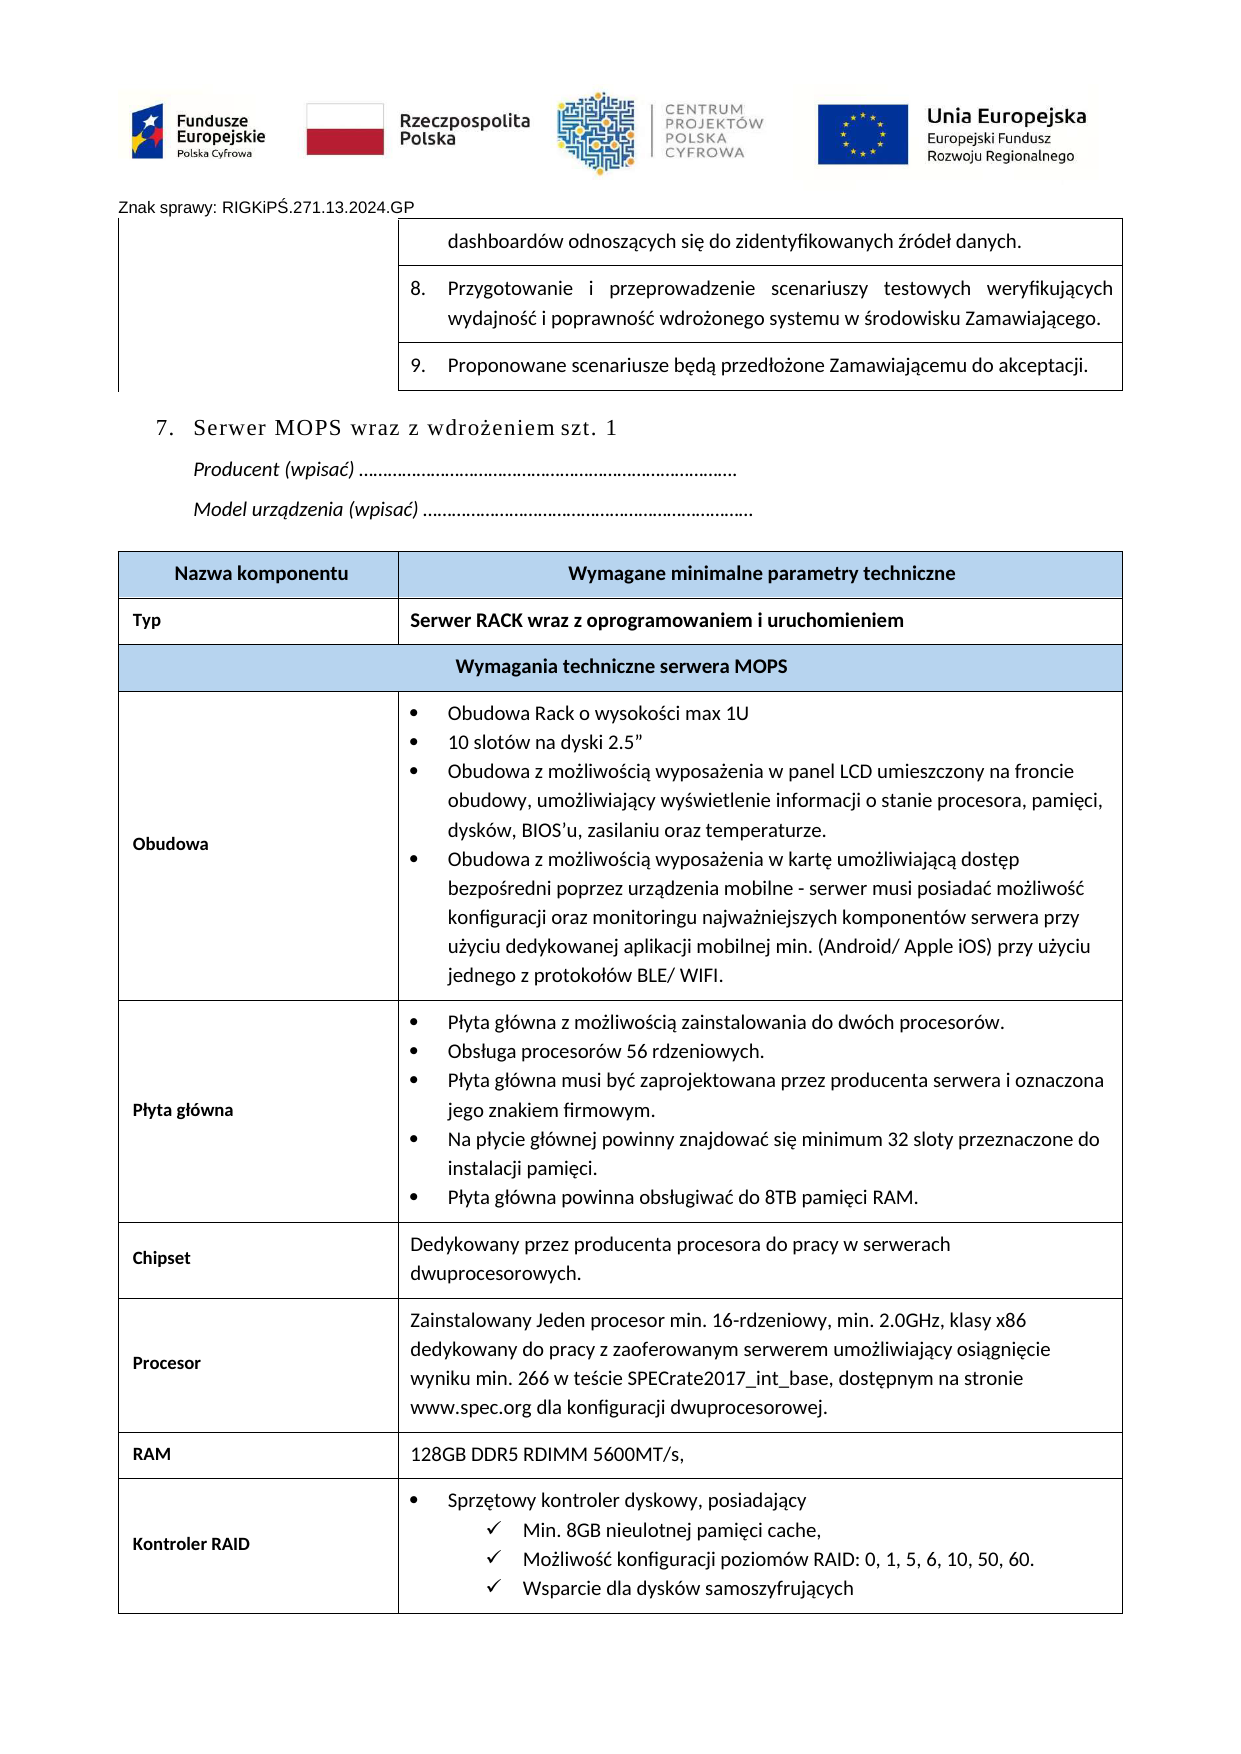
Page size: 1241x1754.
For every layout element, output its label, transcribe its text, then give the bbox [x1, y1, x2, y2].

table_cell Przygotowanie i przeprowadzenie scenariuszy testowych weryfikujących wydajność i poprawność wdrożonego systemu w środowisku Zamawiającego. [399, 266, 1122, 342]
text Model urządzenia (wpisać) …………………………………………………………… [193, 497, 1122, 522]
subtitle Serwer MOPS wraz z wdrożeniem szt. 1 [156, 414, 1122, 440]
picture [118, 73, 1108, 199]
table_cell Serwer RACK wraz z oprogramowaniem i uruchomieniem [399, 599, 1122, 644]
table_cell RAM [119, 1433, 398, 1478]
text Producent (wpisać) ……………………………………………………………………. [193, 457, 1122, 482]
table_cell Dedykowany przez producenta procesora do pracy w serwerach dwuprocesorowych. [399, 1223, 1122, 1297]
table_cell 128GB DDR5 RDIMM 5600MT/s, [399, 1433, 1122, 1478]
table_cell Sprzętowy kontroler dyskowy, posiadający Min. 8GB nieulotnej pamięci cache, Możliwość konfiguracji poziomów RAID: 0, 1, 5, 6, 10, 50, 60. Wsparcie dla dysków samoszyfrujących [399, 1479, 1122, 1612]
table_header Nazwa komponentu [119, 552, 398, 597]
table_cell Wymagania techniczne serwera MOPS [119, 645, 1122, 691]
table_cell Typ [119, 599, 398, 644]
table_cell Proponowane scenariusze będą przedłożone Zamawiającemu do akceptacji. [399, 343, 1122, 390]
table_cell Płyta główna z możliwością zainstalowania do dwóch procesorów. Obsługa procesorów 56 rdzeniowych. Płyta główna musi być zaprojektowana przez producenta serwera i oznaczona jego znakiem firmowym. Na płycie głównej powinny znajdować się minimum 32 sloty przeznaczone do instalacji pamięci. Płyta główna powinna obsługiwać do 8TB pamięci RAM. [399, 1001, 1122, 1222]
table_cell Obudowa [119, 692, 398, 1000]
table_cell Kontroler RAID [119, 1479, 398, 1612]
table_cell Zainstalowany Jeden procesor min. 16-rdzeniowy, min. 2.0GHz, klasy x86 dedykowany do pracy z zaoferowanym serwerem umożliwiający osiągnięcie wyniku min. 266 w teście SPECrate2017_int_base, dostępnym na stronie www.spec.org dla konfiguracji dwuprocesorowej. [399, 1299, 1122, 1432]
table_header Wymagane minimalne parametry techniczne [399, 552, 1122, 597]
table_cell Procesor [119, 1299, 398, 1432]
table_cell Chipset [119, 1223, 398, 1297]
table_cell Obudowa Rack o wysokości max 1U 10 slotów na dyski 2.5” Obudowa z możliwością wyposażenia w panel LCD umieszczony na froncie obudowy, umożliwiający wyświetlenie informacji o stanie procesora, pamięci, dysków, BIOS’u, zasilaniu oraz temperaturze. Obudowa z możliwością wyposażenia w kartę umożliwiającą dostęp bezpośredni poprzez urządzenia mobilne - serwer musi posiadać możliwość konfiguracji oraz monitoringu najważniejszych komponentów serwera przy użyciu dedykowanej aplikacji mobilnej min. (Android/ Apple iOS) przy użyciu jednego z protokołów BLE/ WIFI. [399, 692, 1122, 1000]
table_cell Płyta główna [119, 1001, 398, 1222]
